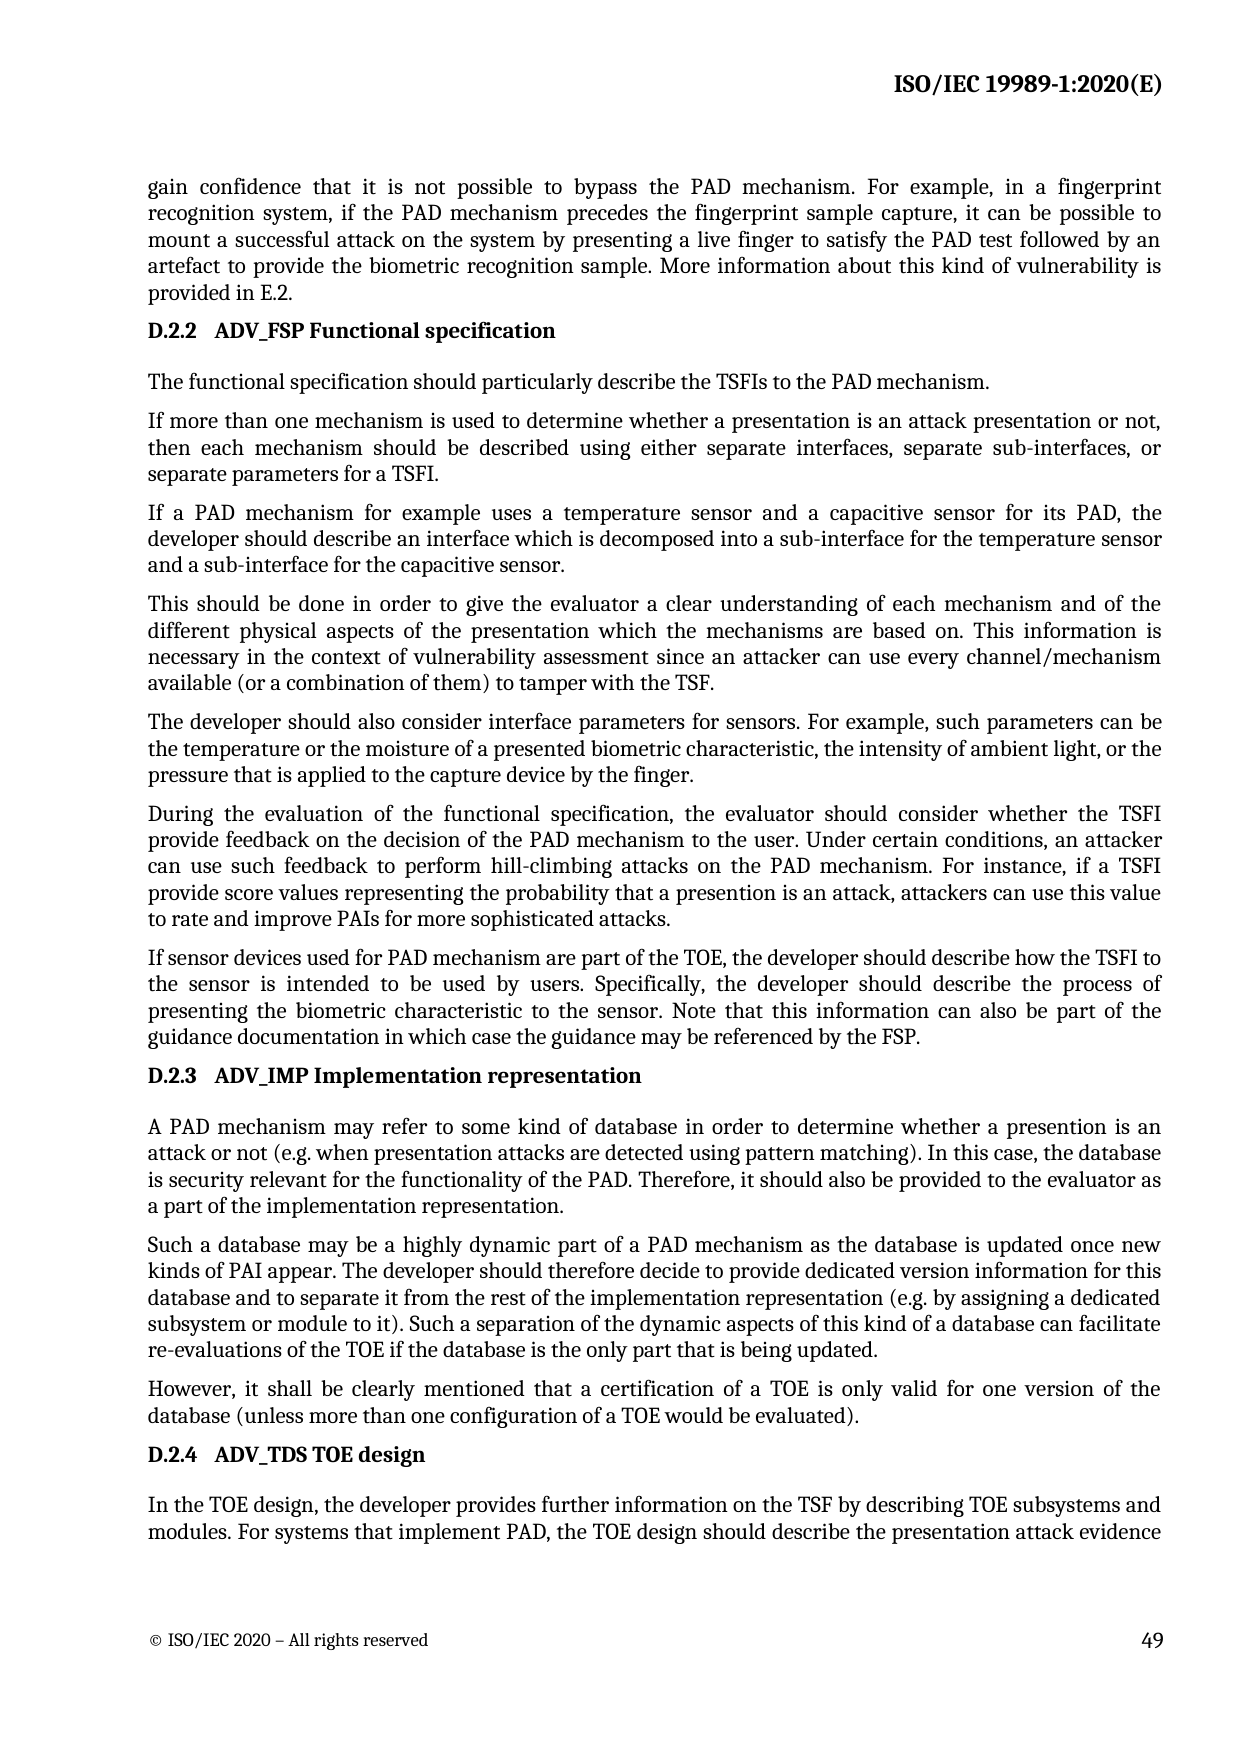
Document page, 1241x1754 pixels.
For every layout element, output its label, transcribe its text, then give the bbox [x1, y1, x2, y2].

text The functional specification should particularly describe the TSFIs to the PAD mechanism. [148, 369, 1163, 396]
text However, it shall be clearly mentioned that a certification of a TOE is only valid for one version of the database (unless more than one configuration of a TOE would be evaluated). [148, 1376, 1163, 1429]
text ADV_FSP Functional specification [148, 318, 1163, 344]
text ADV_TDS TOE design [148, 1441, 1163, 1467]
text During the evaluation of the functional specification, the evaluator should consider whether the TSFI provide feedback on the decision of the PAD mechanism to the user. Under certain conditions, an attacker can use such feedback to perform hill-climbing attacks on the PAD mechanism. For instance, if a TSFI provide score values representing the probability that a presention is an attack, attackers can use this value to rate and improve PAIs for more sophisticated attacks. [148, 801, 1163, 932]
text If a PAD mechanism for example uses a temperature sensor and a capacitive sensor for its PAD, the developer should describe an interface which is decomposed into a sub-interface for the temperature sensor and a sub-interface for the capacitive sensor. [148, 499, 1163, 579]
text Such a database may be a highly dynamic part of a PAD mechanism as the database is updated once new kinds of PAI appear. The developer should therefore decide to provide dedicated version information for this database and to separate it from the rest of the implementation representation (e.g. by assigning a dedicated subsystem or module to it). Such a separation of the dynamic aspects of this kind of a database can facilitate re-evaluations of the TOE if the database is the only part that is being updated. [148, 1232, 1163, 1363]
text This should be done in order to give the evaluator a clear understanding of each mechanism and of the different physical aspects of the presentation which the mechanisms are based on. This information is necessary in the context of vulnerability assessment since an attacker can use every channel/mechanism available (or a combination of them) to tamper with the TSF. [148, 591, 1163, 697]
text If more than one mechanism is used to determine whether a presentation is an attack presentation or not, then each mechanism should be described using either separate interfaces, separate sub-interfaces, or separate parameters for a TSFI. [148, 408, 1163, 487]
text The developer should also consider interface parameters for sensors. For example, such parameters can be the temperature or the moisture of a presented biometric characteristic, the intensity of ambient light, or the pressure that is applied to the capture device by the finger. [148, 709, 1163, 788]
text A PAD mechanism may refer to some kind of database in order to determine whether a presention is an attack or not (e.g. when presentation attacks are detected using pattern matching). In this case, the database is security relevant for the functionality of the PAD. Therefore, it should also be provided to the evaluator as a part of the implementation representation. [148, 1114, 1163, 1219]
text If sensor devices used for PAD mechanism are part of the TOE, the developer should describe how the TSFI to the sensor is intended to be used by users. Specifically, the developer should describe the process of presenting the biometric characteristic to the sensor. Note that this information can also be part of the guidance documentation in which case the guidance may be referenced by the FSP. [148, 945, 1163, 1050]
text ADV_IMP Implementation representation [148, 1063, 1163, 1089]
